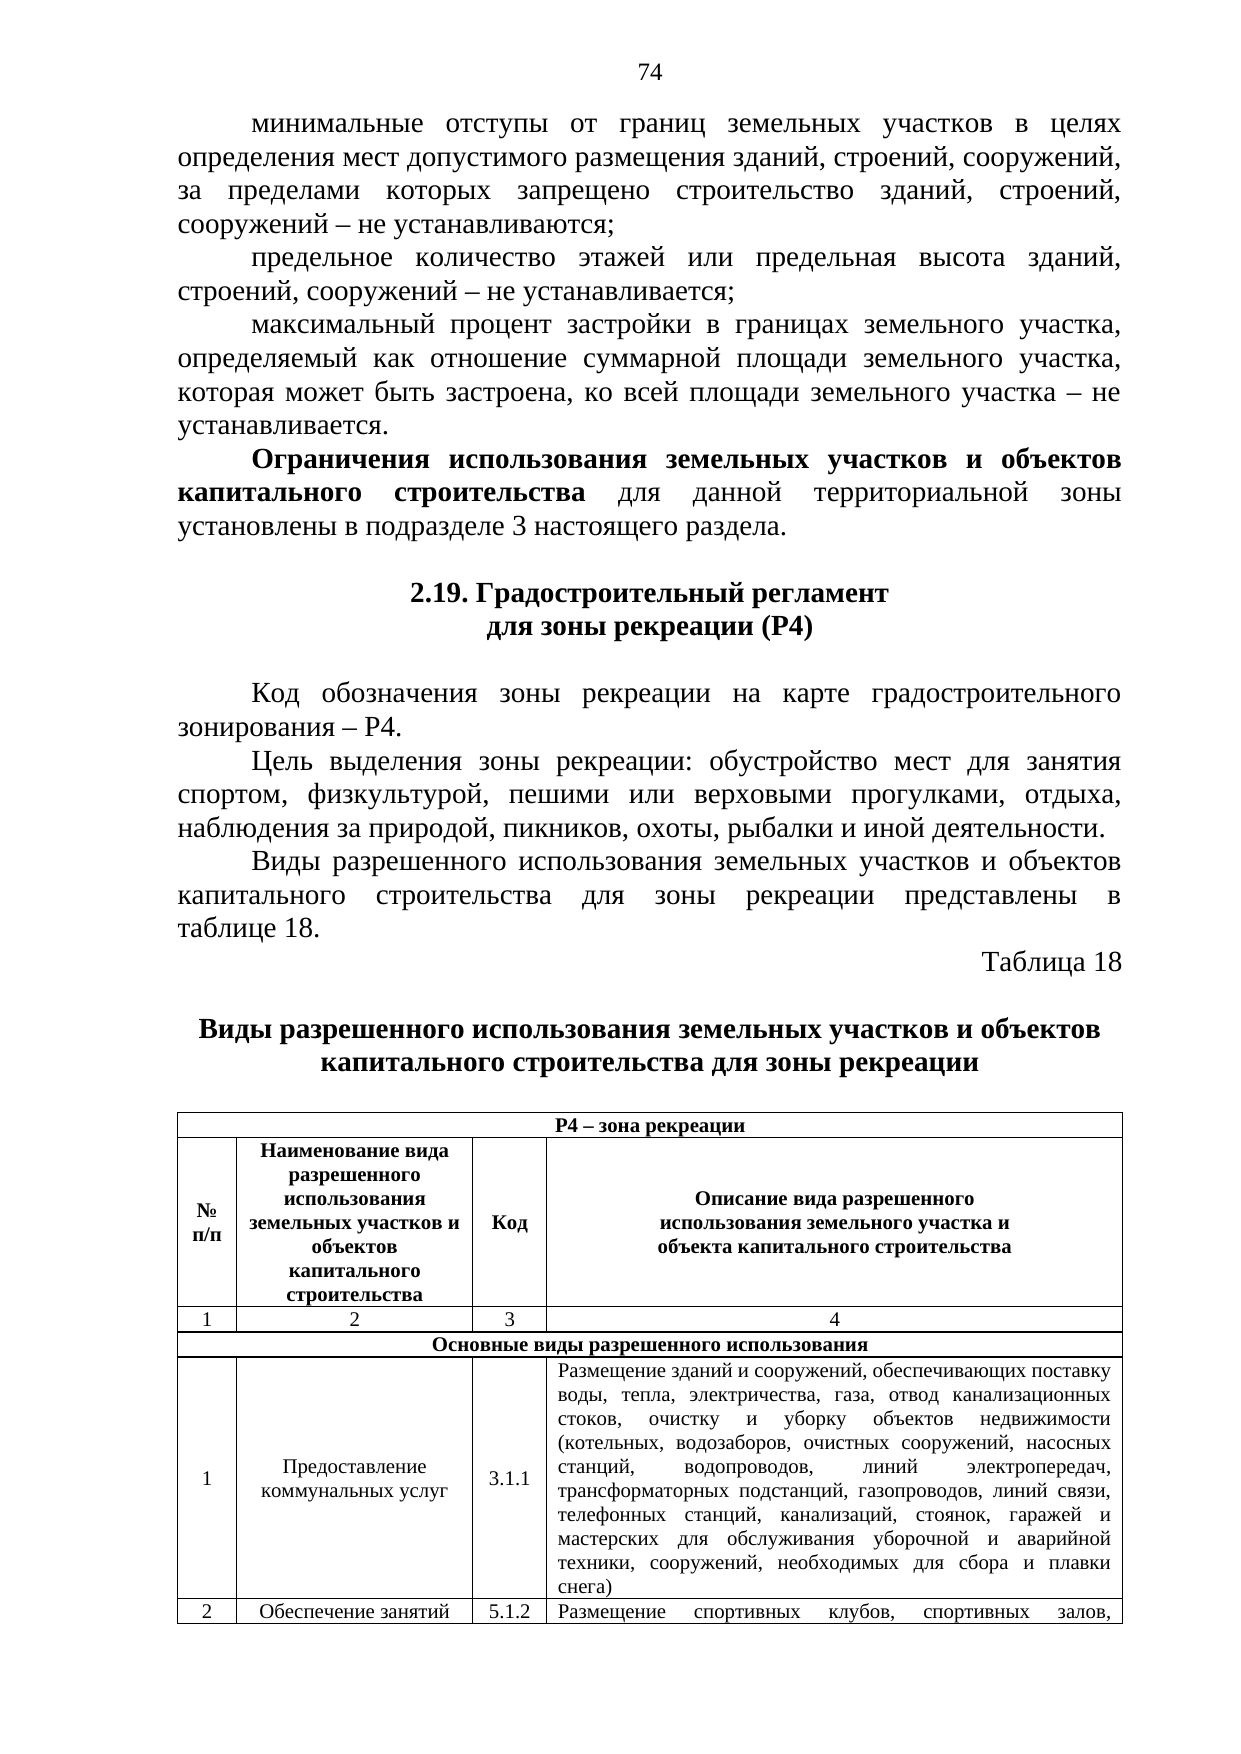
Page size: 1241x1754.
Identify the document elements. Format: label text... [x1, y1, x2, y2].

table_cell 2 [178, 1599, 236, 1623]
text Цель выделения зоны рекреации: обустройство мест для занятия спортом, физкультурой, пешими или верховыми прогулками, отдыха, наблюдения за природой, пикников, охоты, рыбалки и иной деятельности. [177, 743, 1122, 843]
table_header Р4 – зона рекреации [178, 1113, 1122, 1137]
table_cell 3.1.1 [473, 1358, 546, 1598]
table_cell Описание вида разрешенного использования земельного участка и объекта капитального строительства [547, 1138, 1122, 1306]
table_cell 4 [547, 1307, 1122, 1331]
table_cell Код [473, 1138, 546, 1306]
text 2.19. Градостроительный регламент [177, 575, 1122, 608]
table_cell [547, 1599, 1122, 1623]
table_cell Размещение зданий и сооружений, обеспечивающих поставку воды, тепла, электричества, газа, отвод канализационных стоков, очистку и уборку объектов недвижимости (котельных, водозаборов, очистных сооружений, насосных станций, водопроводов, линий электропередач, трансформаторных подстанций, газопроводов, линий связи, телефонных станций, канализаций, стоянок, гаражей и мастерских для обслуживания уборочной и аварийной техники, сооружений, необходимых для сбора и плавки снега) [547, 1358, 1122, 1598]
text Код обозначения зоны рекреации на карте градостроительного зонирования – Р4. [177, 676, 1122, 743]
text минимальные отступы от границ земельных участков в целях определения мест допустимого размещения зданий, строений, сооружений, за пределами которых запрещено строительство зданий, строений, сооружений – не устанавливаются; [177, 105, 1122, 239]
table_cell Наименование вида разрешенного использования земельных участков и объектов капитального строительства [237, 1138, 472, 1306]
text Виды разрешенного использования земельных участков и объектов капитального строительства для зоны рекреации представлены в таблице 18. [177, 843, 1122, 944]
table_cell 2 [237, 1307, 472, 1331]
table_cell № п/п [178, 1138, 236, 1306]
table_cell 1 [178, 1307, 236, 1331]
text для зоны рекреации (Р4) [177, 608, 1122, 642]
table_cell 1 [178, 1358, 236, 1598]
table_cell 5.1.2 [473, 1599, 546, 1623]
table_cell Предоставление коммунальных услуг [237, 1358, 472, 1598]
text Таблица 18 [177, 944, 1122, 977]
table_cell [237, 1599, 472, 1623]
text Ограничения использования земельных участков и объектов капитального строительства для данной территориальной зоны установлены в подразделе 3 настоящего раздела. [177, 441, 1122, 541]
text максимальный процент застройки в границах земельного участка, определяемый как отношение суммарной площади земельного участка, которая может быть застроена, ко всей площади земельного участка – не устанавливается. [177, 307, 1122, 441]
text предельное количество этажей или предельная высота зданий, строений, сооружений – не устанавливается; [177, 239, 1122, 307]
table_cell Основные виды разрешенного использования [178, 1333, 1122, 1356]
table_cell 3 [473, 1307, 546, 1331]
text Виды разрешенного использования земельных участков и объектов капитального строительства для зоны рекреации [177, 1011, 1122, 1078]
